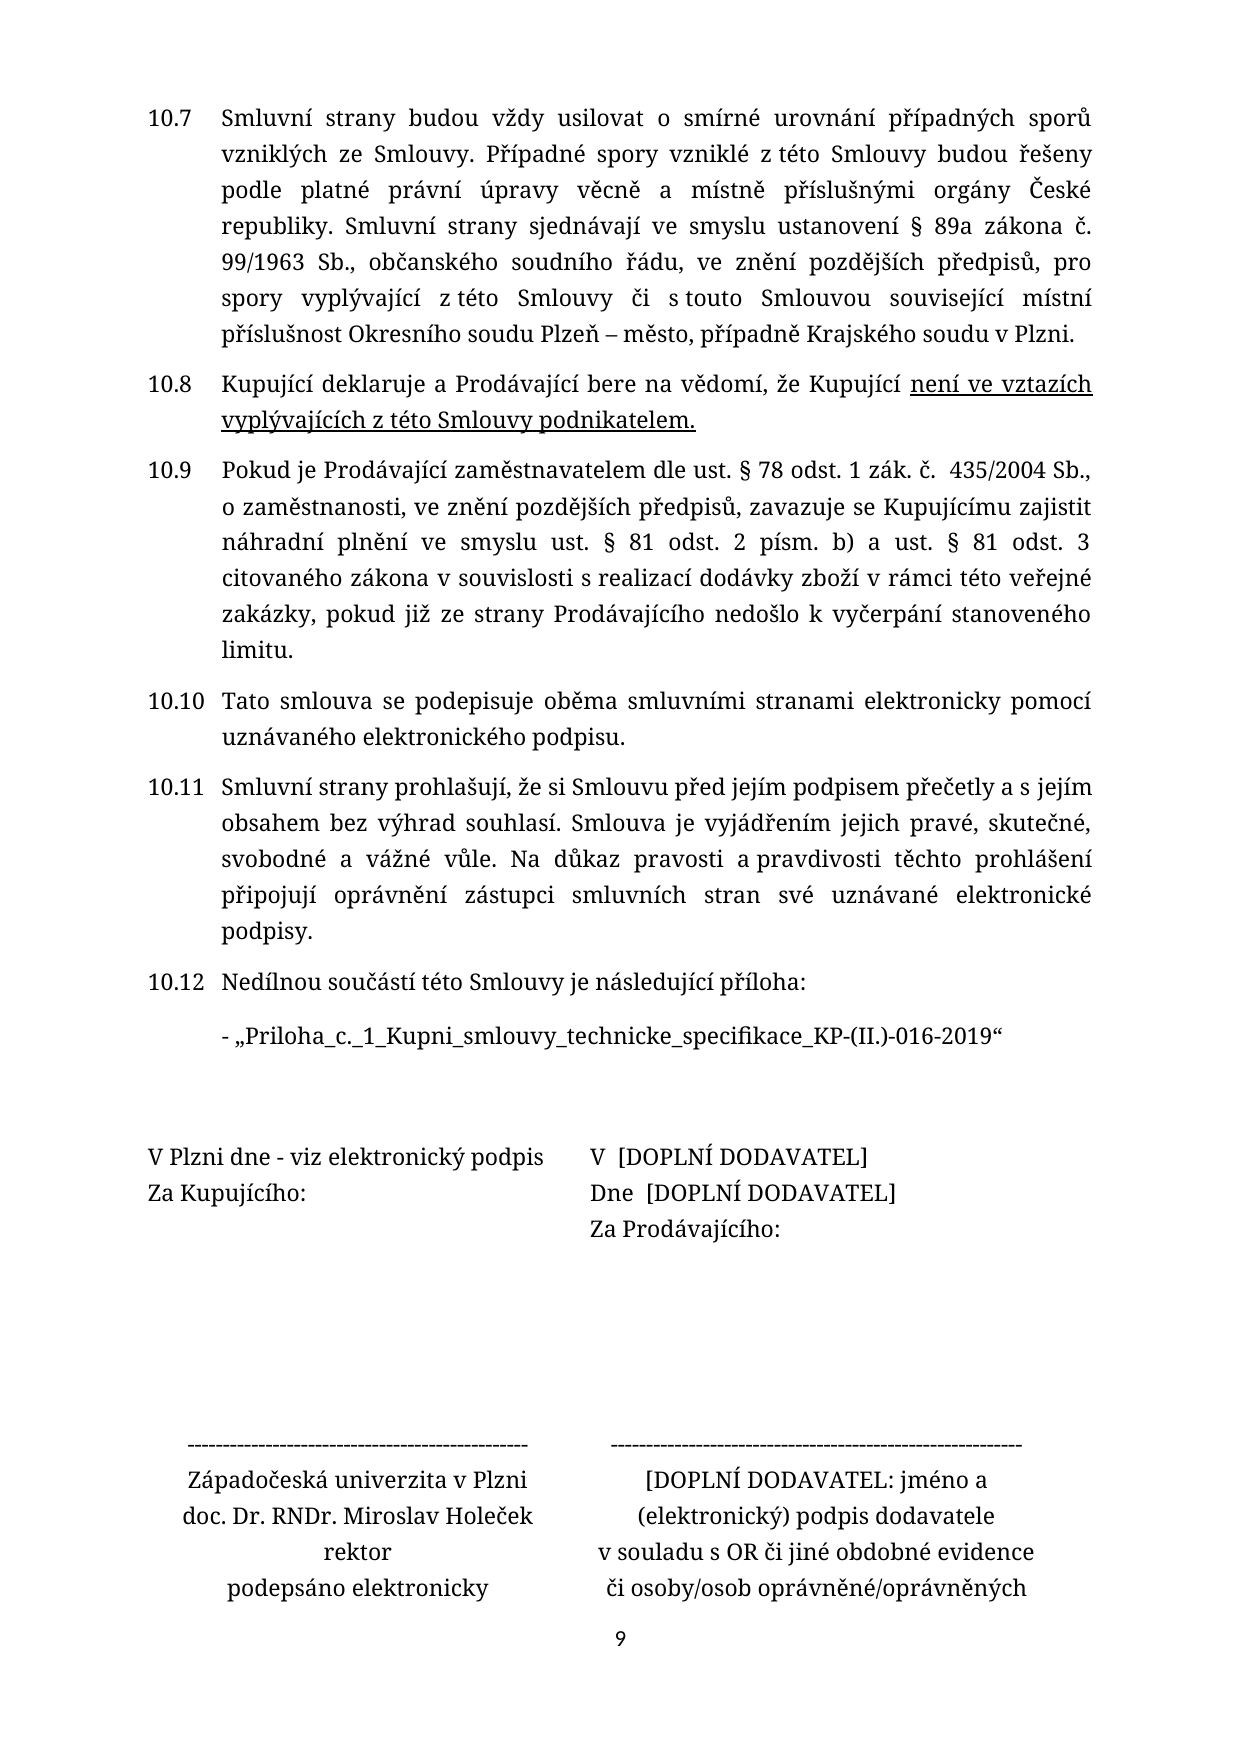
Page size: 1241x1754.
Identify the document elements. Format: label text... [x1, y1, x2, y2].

text - „Priloha_c._1_Kupni_smlouvy_technicke_specifikace_KP-(II.)-016-2019“ [222, 1020, 1092, 1051]
text 10.11 Smluvní strany prohlašují, že si Smlouvu před jejím podpisem přečetly a s jejím obsahem bez výhrad souhlasí. Smlouva je vyjádřením jejich pravé, skutečné, svobodné a vážné vůle. Na důkaz pravosti a pravdivosti těchto prohlášení připojují oprávnění zástupci smluvních stran své uznávané elektronické podpisy. [148, 771, 1092, 946]
text 10.12 Nedílnou součástí této Smlouvy je následující příloha: [148, 965, 1092, 997]
text 10.10 Tato smlouva se podepisuje oběma smluvními stranami elektronicky pomocí uznávaného elektronického podpisu. [148, 685, 1092, 752]
text 10.7 Smluvní strany budou vždy usilovat o smírné urovnání případných sporů vzniklých ze Smlouvy. Případné spory vzniklé z této Smlouvy budou řešeny podle platné právní úpravy věcně a místně příslušnými orgány České republiky. Smluvní strany sjednávají ve smyslu ustanovení § 89a zákona č. 99/1963 Sb., občanského soudního řádu, ve znění pozdějších předpisů, pro spory vyplývající z této Smlouvy či s touto Smlouvou související místní příslušnost Okresního soudu Plzeň – město, případně Krajského soudu v Plzni. [148, 102, 1092, 349]
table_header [579, 1141, 1054, 1607]
text 10.9 Pokud je Prodávající zaměstnavatelem dle ust. § 78 odst. 1 zák. č. 435/2004 Sb., o zaměstnanosti, ve znění pozdějších předpisů, zavazuje se Kupujícímu zajistit náhradní plnění ve smyslu ust. § 81 odst. 2 písm. b) a ust. § 81 odst. 3 citovaného zákona v souvislosti s realizací dodávky zboží v rámci této veřejné zakázky, pokud již ze strany Prodávajícího nedošlo k vyčerpání stanoveného limitu. [148, 454, 1092, 665]
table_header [136, 1141, 579, 1607]
text 10.8 Kupující deklaruje a Prodávající bere na vědomí, že Kupující není ve vztazích vyplývajících z této Smlouvy podnikatelem. [148, 368, 1092, 435]
